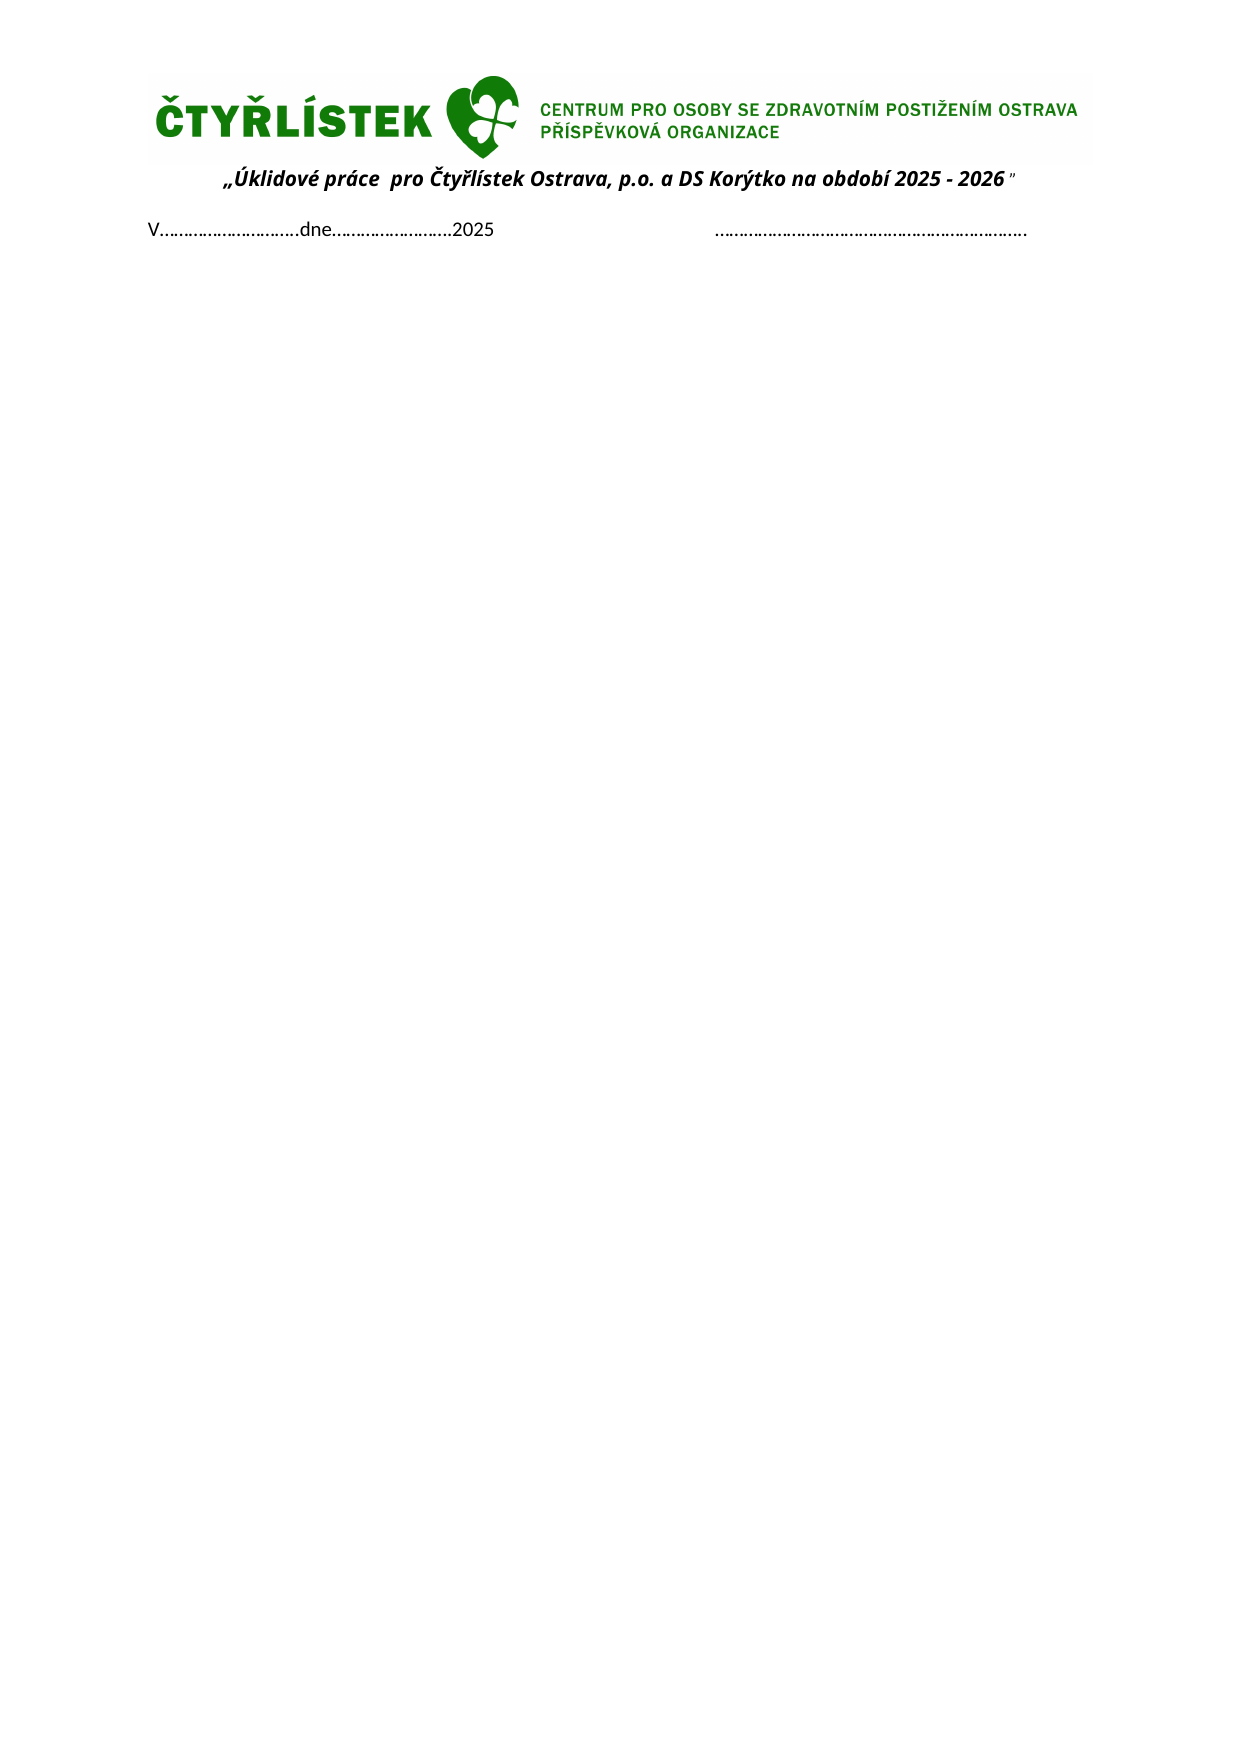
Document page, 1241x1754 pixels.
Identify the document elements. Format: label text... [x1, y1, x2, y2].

picture [147, 73, 1093, 165]
text V………………………..dne…………………….2025 ……………………………………………………….. [148, 216, 1093, 241]
